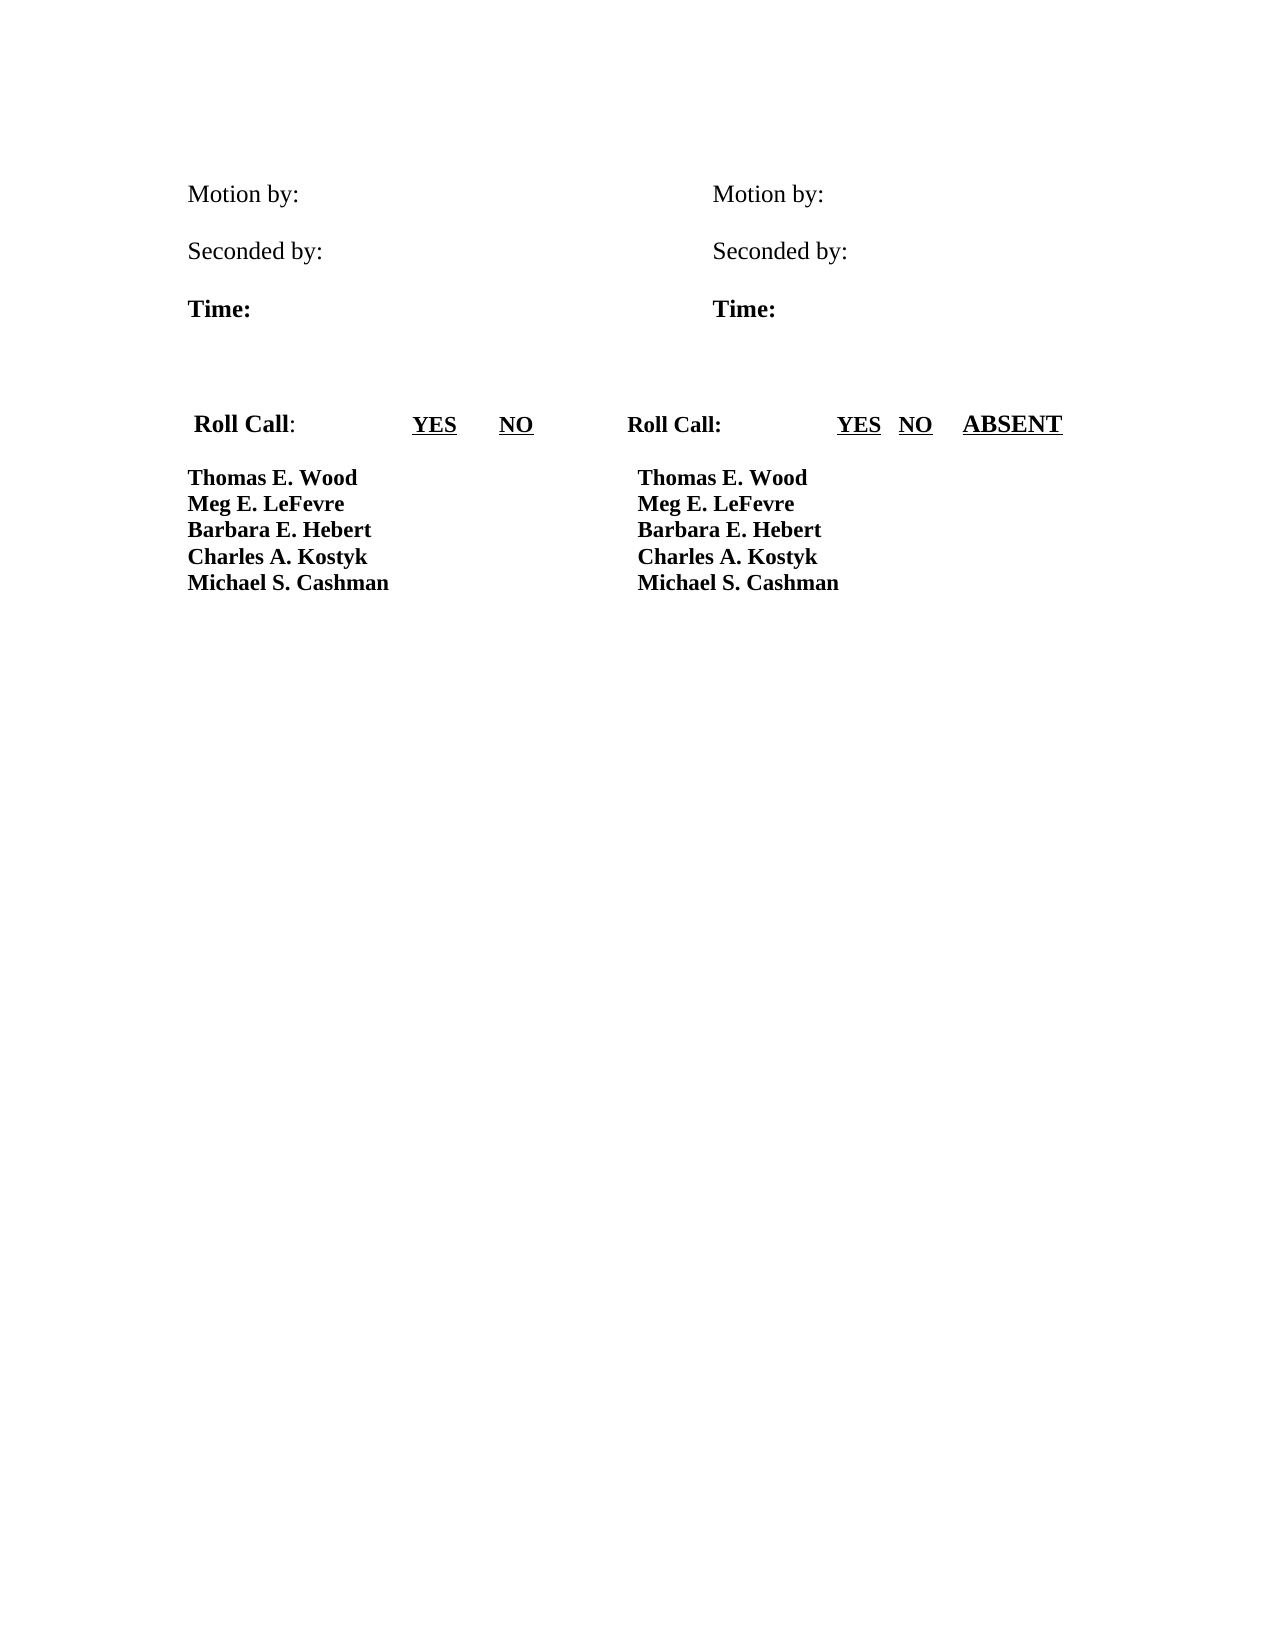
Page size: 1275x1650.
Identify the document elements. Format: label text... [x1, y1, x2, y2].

subtitle Time: Time: [187, 294, 1087, 322]
text Michael S. Cashman Michael S. Cashman [187, 569, 1087, 596]
text Roll Call: YES NO Roll Call: YES NO ABSENT [187, 409, 1087, 437]
text Meg E. LeFevre Meg E. LeFevre [187, 490, 1087, 517]
text Barbara E. Hebert Barbara E. Hebert [187, 517, 1087, 543]
text Motion by: Motion by: [187, 179, 1087, 207]
text E. Wood E. Wood [187, 464, 1087, 490]
text Seconded by: Seconded by: [187, 236, 1087, 265]
text Charles A. Kostyk Charles A. Kostyk [187, 543, 1087, 569]
